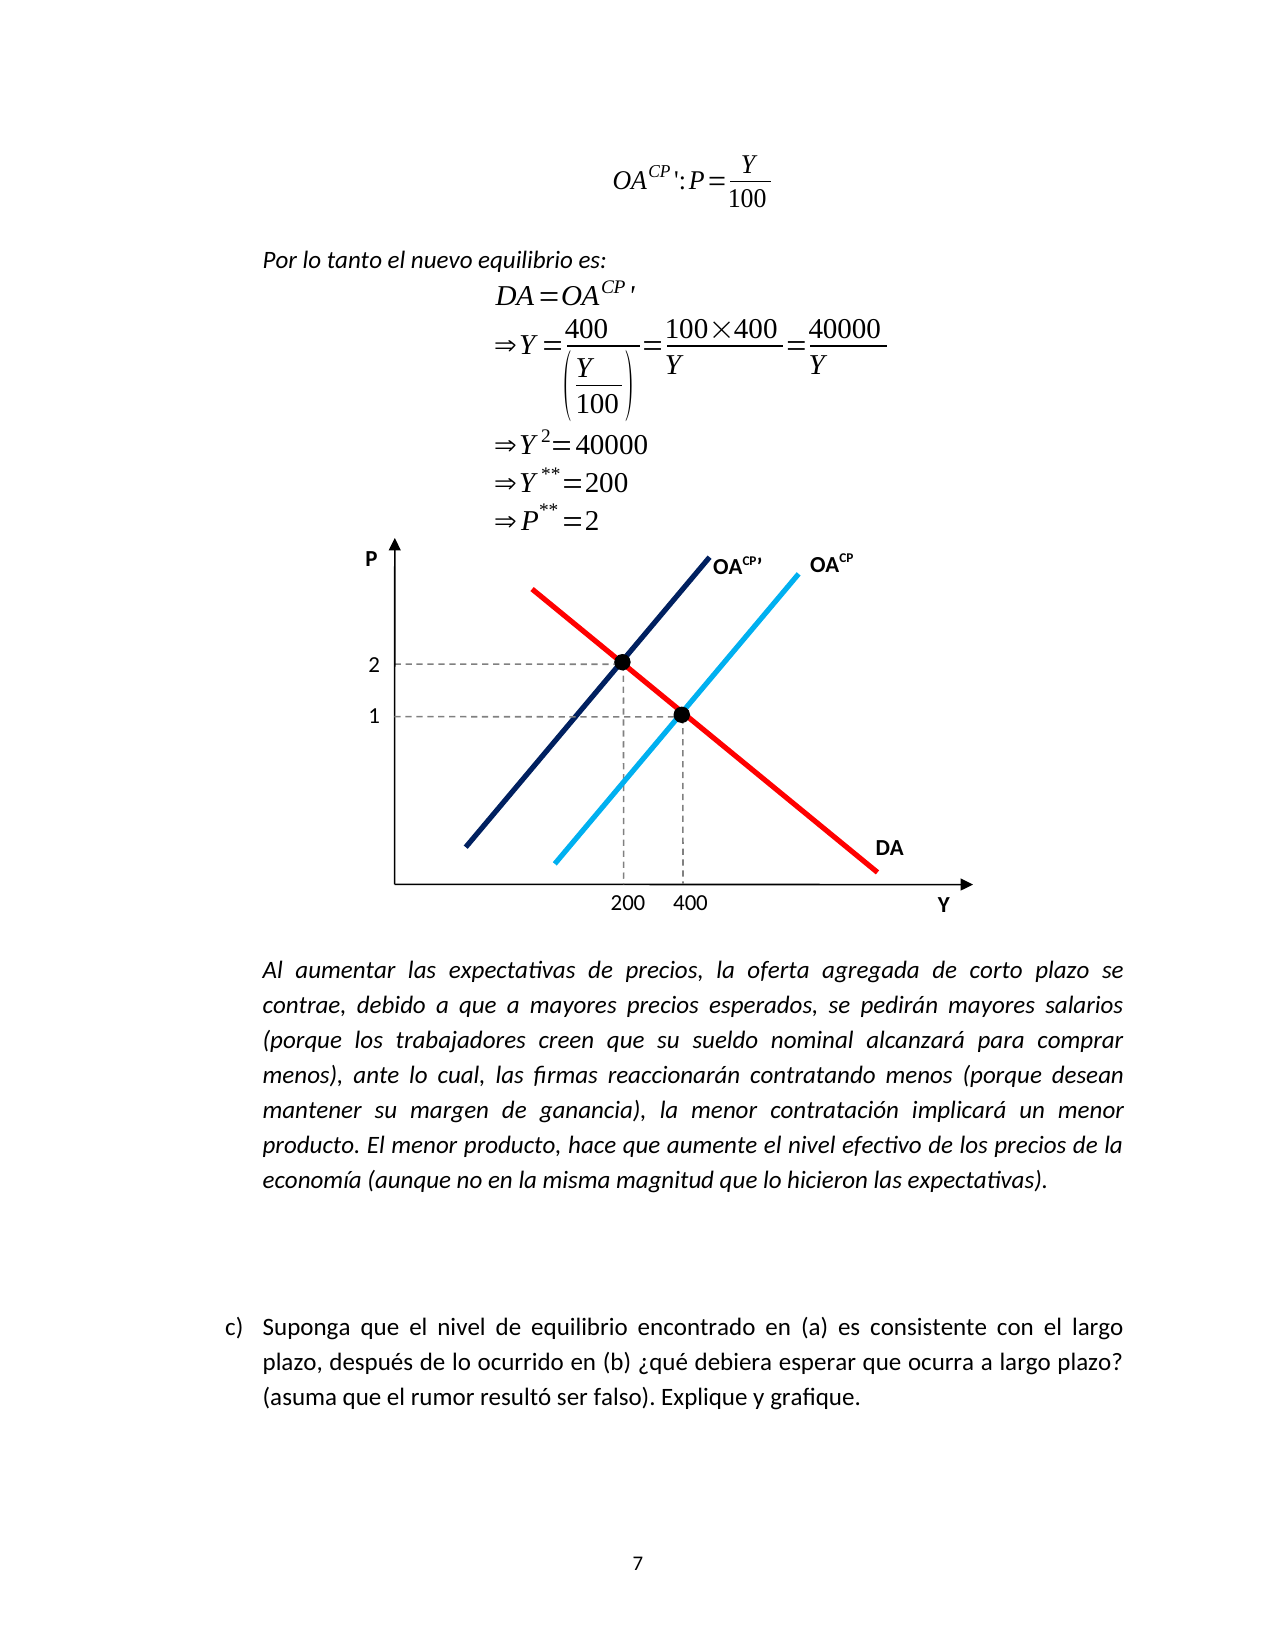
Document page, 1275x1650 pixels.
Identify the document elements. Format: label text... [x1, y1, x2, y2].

list Suponga que el nivel de equilibrio encontrado en (a) es consistente con el largo plazo, después de lo ocurrido en (b) ¿qué debiera esperar que ocurra a largo plazo? (asuma que el rumor resultó ser falso). Explique y grafique. [225, 1311, 1125, 1411]
list Al aumentar las expectativas de precios, la oferta agregada de corto plazo se contrae, debido a que a mayores precios esperados, se pedirán mayores salarios (porque los trabajadores creen que su sueldo nominal alcanzará para comprar menos), ante lo cual, las firmas reaccionarán contratando menos (porque desean mantener su margen de ganancia), la menor contratación implicará un menor producto. El menor producto, hace que aumente el nivel efectivo de los precios de la economía (aunque no en la misma magnitud que lo hicieron las expectativas). [262, 954, 1125, 1195]
list Por lo tanto el nuevo equilibrio es: [262, 244, 1125, 275]
